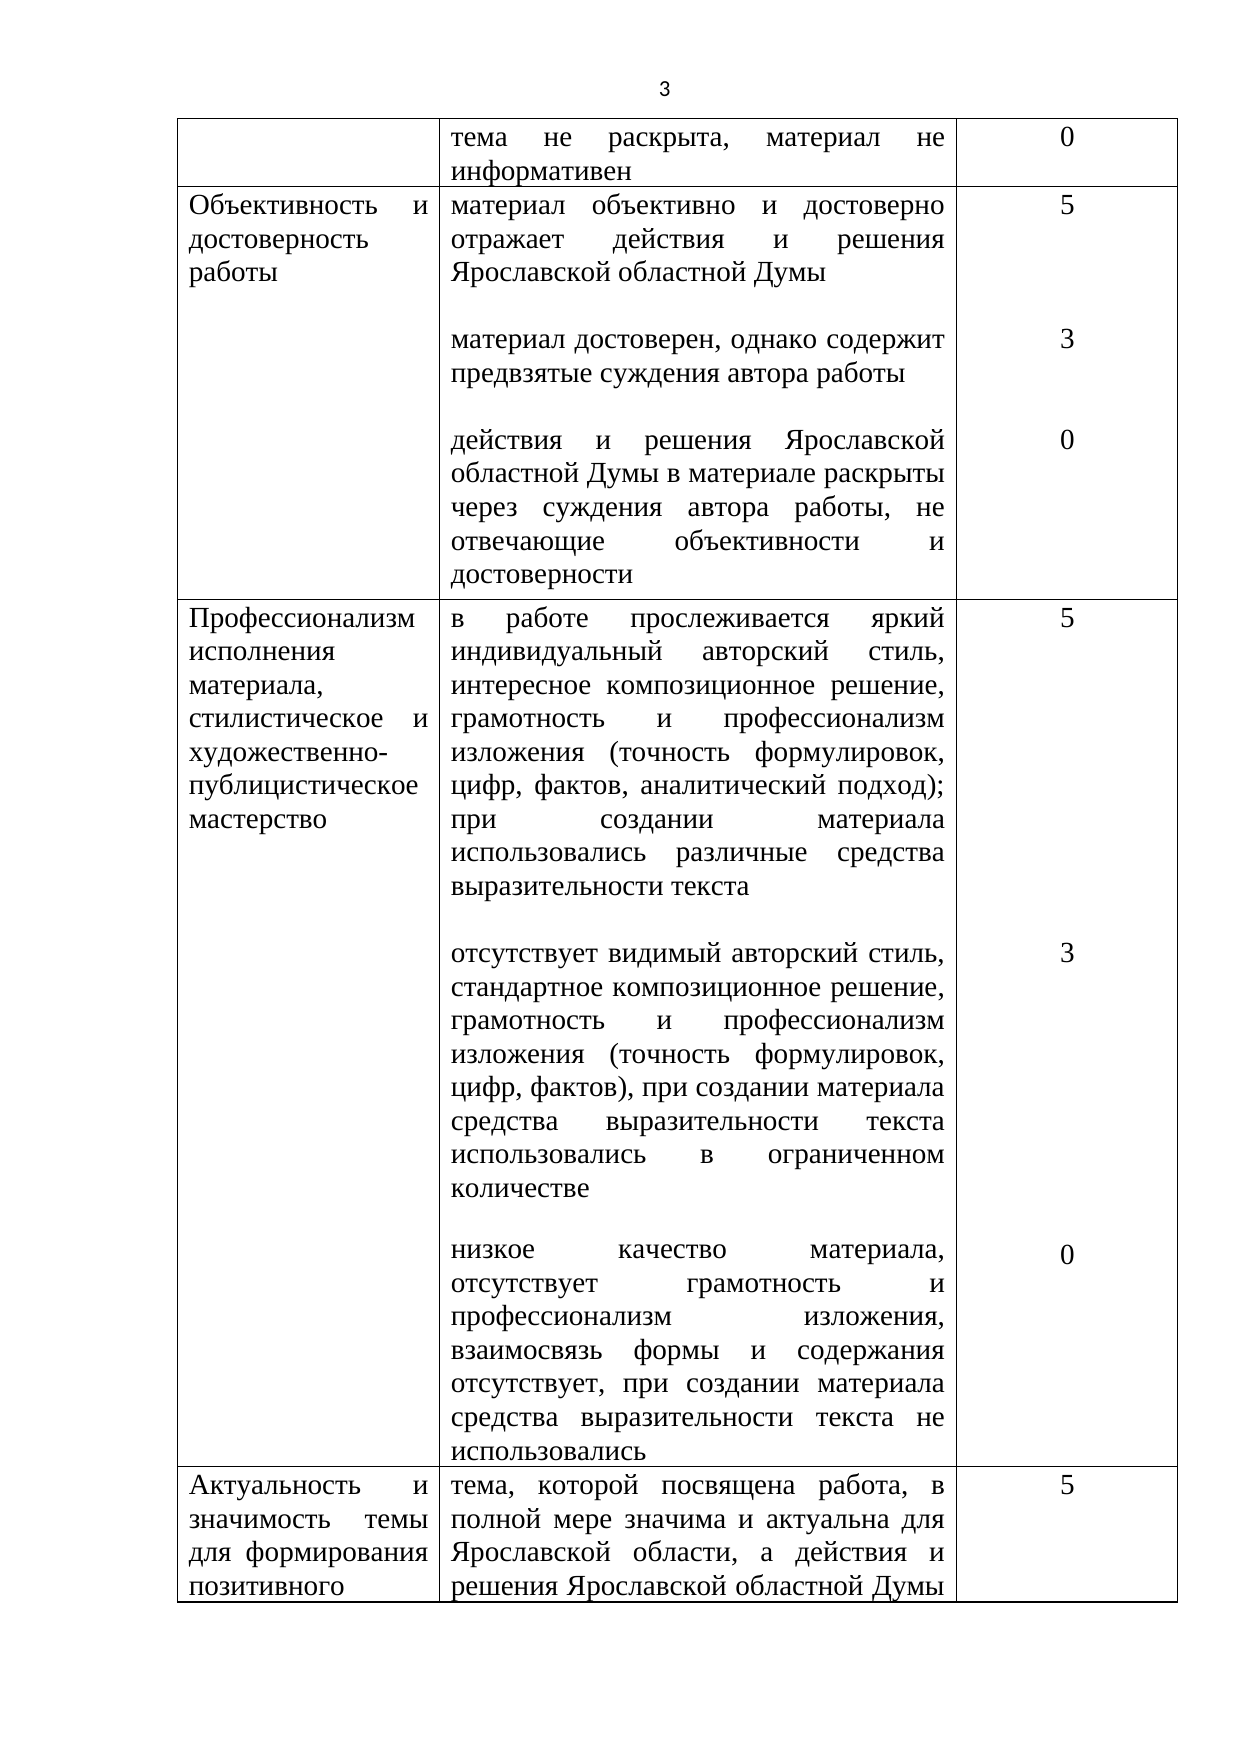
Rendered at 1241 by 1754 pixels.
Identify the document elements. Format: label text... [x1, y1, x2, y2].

table_cell материал объективно и достоверно отражает действия и решения Ярославской областной Думы материал достоверен, однако содержит предвзятые суждения автора работы действия и решения Ярославской областной Думы в материале раскрыты через суждения автора работы, не отвечающие объективности и достоверности [440, 187, 956, 599]
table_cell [440, 119, 956, 186]
table_cell в работе прослеживается яркий индивидуальный авторский стиль, интересное композиционное решение, грамотность и профессионализм изложения (точность формулировок, цифр, фактов, аналитический подход); при создании материала использовались различные средства выразительности текста отсутствует видимый авторский стиль, стандартное композиционное решение, грамотность и профессионализм изложения (точность формулировок, цифр, фактов), при создании материала средства выразительности текста использовались в ограниченном количестве низкое качество материала, отсутствует грамотность и профессионализм изложения, взаимосвязь формы и содержания отсутствует, при создании материала средства выразительности текста не использовались [440, 600, 956, 1466]
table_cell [178, 119, 439, 186]
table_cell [178, 1467, 439, 1601]
table_cell 5 3 0 [957, 600, 1177, 1466]
table_cell Объективность и достоверность работы [178, 187, 439, 599]
table_cell 5 3 0 [957, 1467, 1177, 1601]
table_cell Профессионализм исполнения материала, стилистическое и художественно-публицистическое мастерство [178, 600, 439, 1466]
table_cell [440, 1467, 956, 1601]
table_cell 5 3 0 [957, 119, 1177, 186]
table_cell 5 3 0 [957, 187, 1177, 599]
